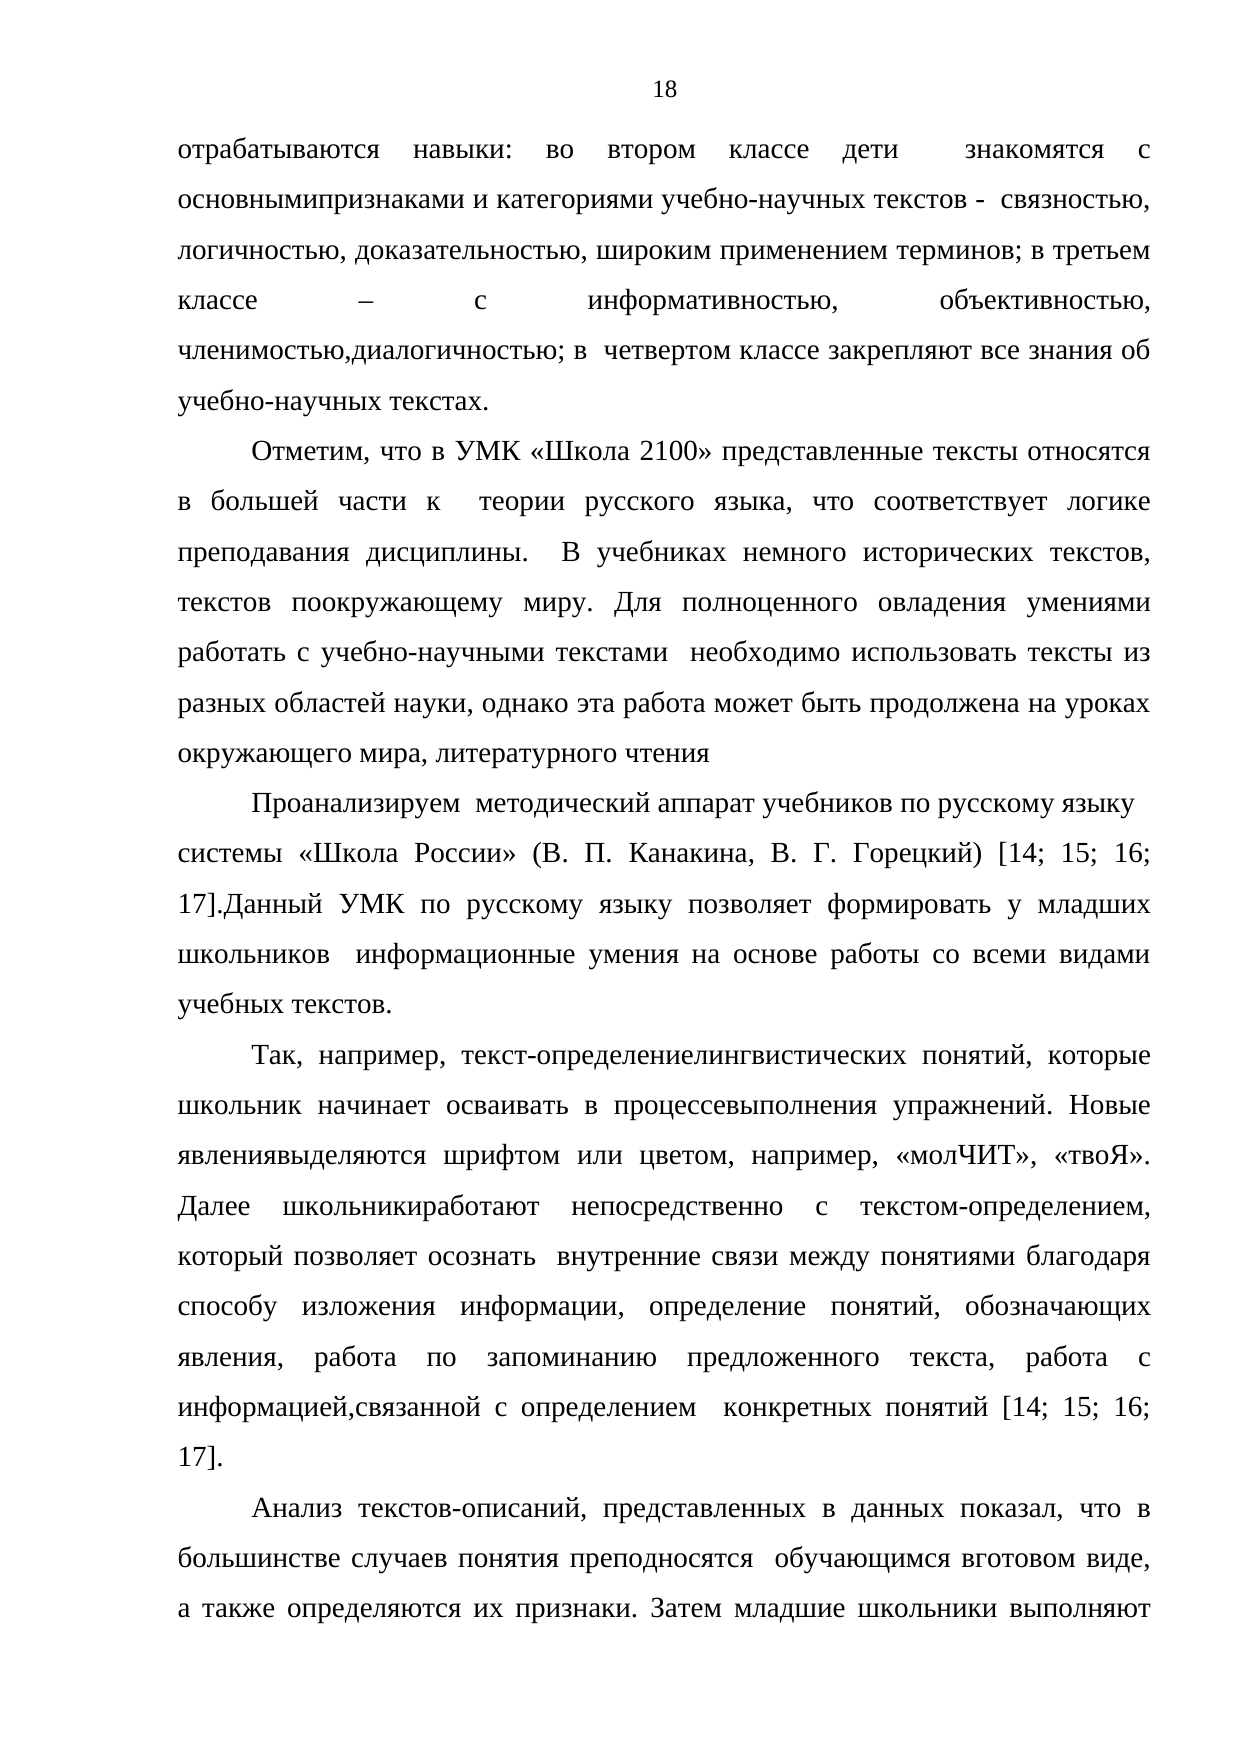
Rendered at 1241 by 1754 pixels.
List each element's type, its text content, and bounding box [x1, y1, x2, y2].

text Проанализируем методический аппарат учебников по русскому языку [177, 785, 1152, 819]
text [177, 131, 1152, 416]
text Отметим, что в УМК «Школа 2100» представленные тексты относятся в большей части к теории русского языка, что соответствует логике преподавания дисциплины. В учебниках немного исторических текстов, текстов поокружающему миру. Для полноценного овладения умениями работать с учебно-научными текстами необходимо использовать тексты из разных областей науки, однако эта работа может быть продолжена на уроках окружающего мира, литературного чтения [177, 433, 1152, 768]
text Так, например, текст-определениелингвистических понятий, которые школьник начинает осваивать в процессевыполнения упражнений. Новые явлениявыделяются шрифтом или цветом, например, «молЧИТ», «твоЯ». Далее школьникиработают непосредственно с текстом-определением, который позволяет осознать внутренние связи между понятиями благодаря способу изложения информации, определение понятий, обозначающих явления, работа по запоминанию предложенного текста, работа с информацией,связанной с определением конкретных понятий [14; 15; 16; 17]. [177, 1037, 1152, 1473]
text системы «Школа России» (В. П. Канакина, В. Г. Горецкий) [14; 15; 16; 17].Данный УМК по русскому языку позволяет формировать у младших школьников информационные умения на основе работы со всеми видами учебных текстов. [177, 836, 1152, 1020]
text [177, 1490, 1152, 1624]
